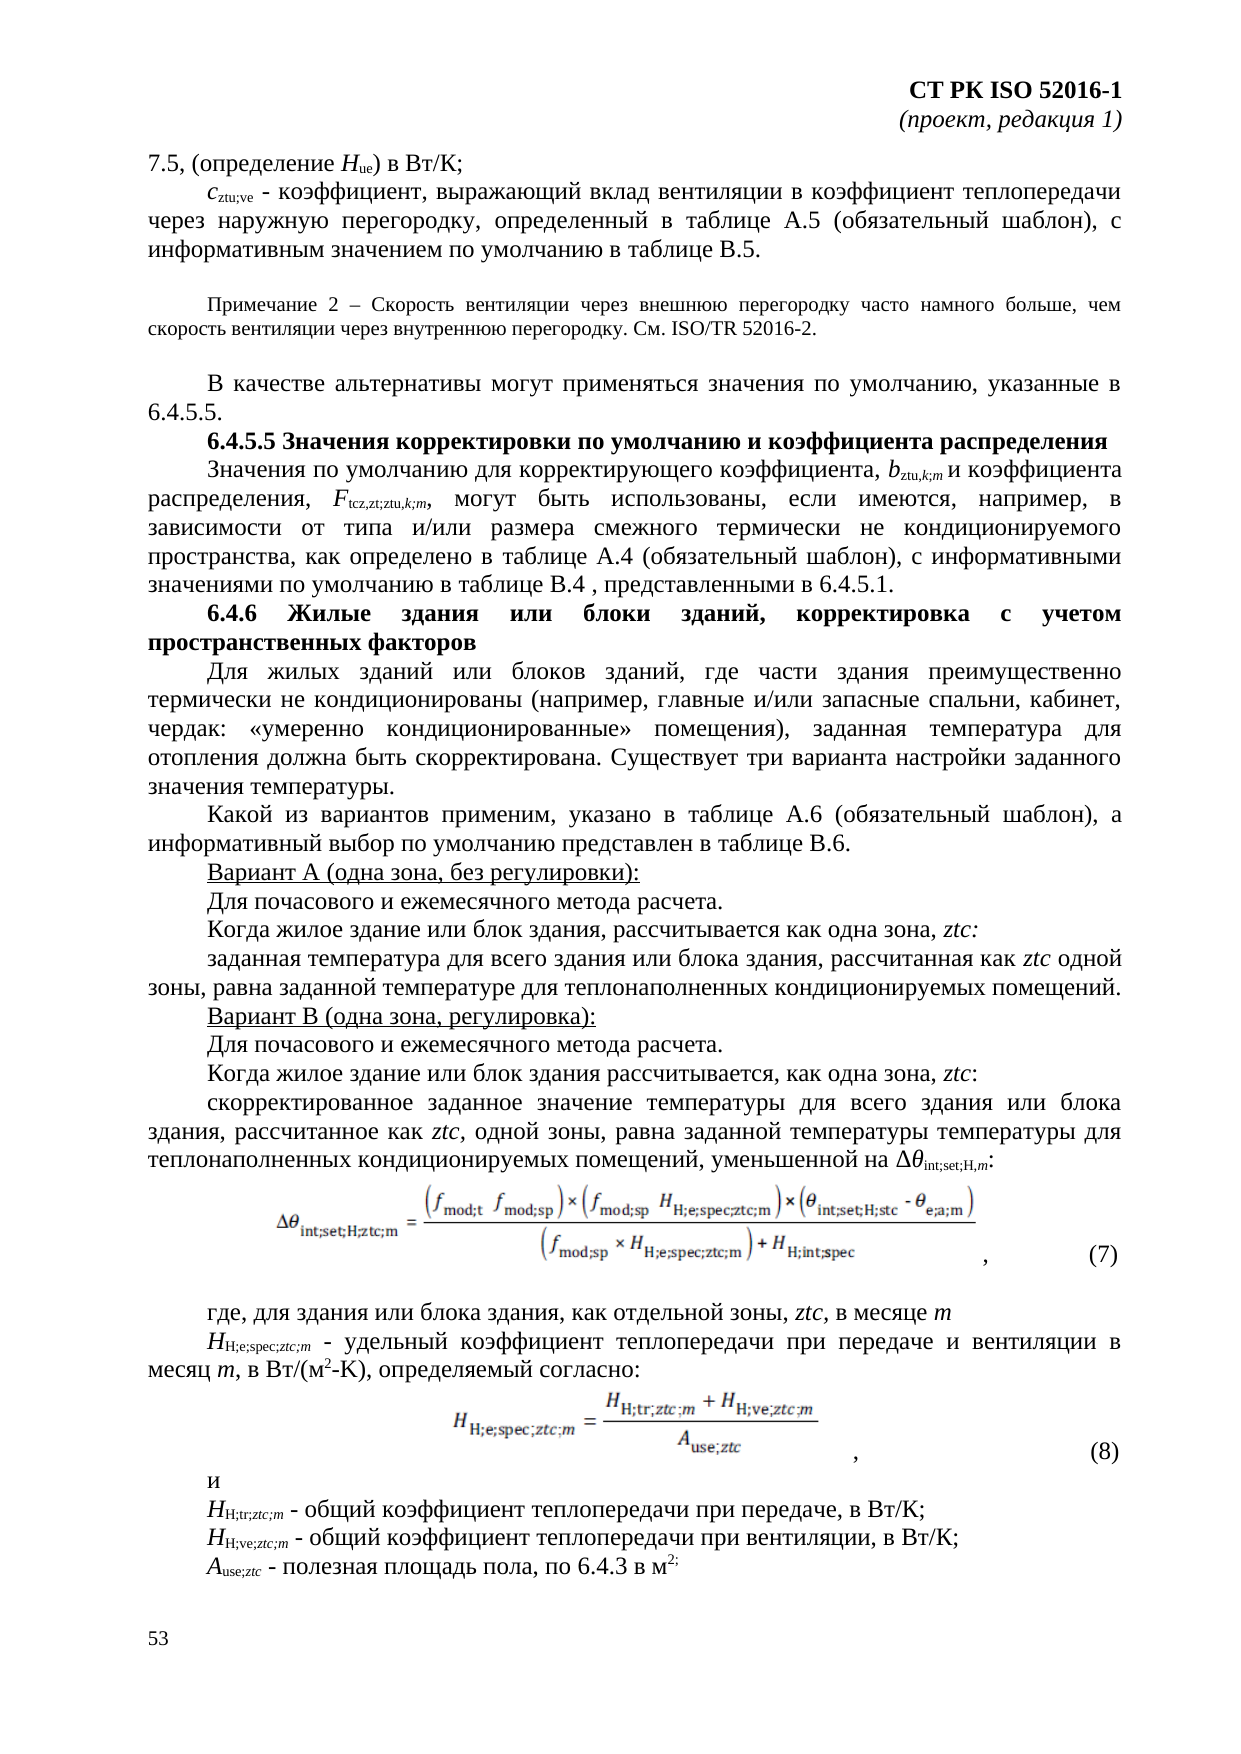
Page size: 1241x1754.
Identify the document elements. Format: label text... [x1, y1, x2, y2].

text Вариант B (одна зона, регулировка): [148, 1001, 1122, 1029]
text HH;e;spec;ztc;m - удельный коэффициент теплопередачи при передаче и вентиляции в месяц m, в Вт/(м2-K), определяемый согласно: [148, 1326, 1122, 1383]
text Для почасового и ежемесячного метода расчета. [148, 1029, 1122, 1058]
text Для почасового и ежемесячного метода расчета. [148, 886, 1122, 914]
text 6.4.5.5 Значения корректировки по умолчанию и коэффициента распределения [148, 426, 1122, 454]
text HH;ve;ztc;m - общий коэффициент теплопередачи при вентиляции, в Вт/К; [148, 1522, 1122, 1551]
text В качестве альтернативы могут применяться значения по умолчанию, указанные в 6.4.5.5. [148, 368, 1122, 426]
text Для жилых зданий или блоков зданий, где части здания преимущественно термически не кондиционированы (например, главные и/или запасные спальни, кабинет, чердак: «умеренно кондиционированные» помещения), заданная температура для отопления должна быть скорректирована. Существует три варианта настройки заданного значения температуры. [148, 656, 1122, 799]
text заданная температура для всего здания или блока здания, рассчитанная как ztc одной зоны, равна заданной температуре для теплонаполненных кондиционируемых помещений. [148, 943, 1122, 1001]
text скорректированное заданное значение температуры для всего здания или блока здания, рассчитанное как ztc, одной зоны, равна заданной температуры температуры для теплонаполненных кондиционируемых помещений, уменьшенной на Δθint;set;H,m: [148, 1087, 1122, 1173]
text и [148, 1465, 1122, 1494]
picture [263, 1173, 977, 1263]
text 6.4.6 Жилые здания или блоки зданий, корректировка с учетом пространственных факторов [148, 598, 1122, 656]
text Вариант A (одна зона, без регулировки): [148, 857, 1122, 886]
text Когда жилое здание или блок здания рассчитывается, как одна зона, ztc: [148, 1058, 1122, 1087]
text Значения по умолчанию для корректирующего коэффициента, bztu,k;m и коэффициента распределения, Ftcz,zt;ztu,k;m, могут быть использованы, если имеются, например, в зависимости от типа и/или размера смежного термически не кондиционируемого пространства, как определено в таблице A.4 (обязательный шаблон), с информативными значениями по умолчанию в таблице B.4 , представленными в 6.4.5.1. [148, 454, 1122, 598]
text cztu;ve - коэффициент, выражающий вклад вентиляции в коэффициент теплопередачи через наружную перегородку, определенный в таблице A.5 (обязательный шаблон), с информативным значением по умолчанию в таблице B.5. [148, 176, 1122, 263]
text Ause;ztc - полезная площадь пола, по 6.4.3 в м2; [148, 1551, 1122, 1580]
text где, для здания или блока здания, как отдельной зоны, ztc, в месяце m [148, 1297, 1122, 1326]
text Какой из вариантов применим, указано в таблице A.6 (обязательный шаблон), а информативный выбор по умолчанию представлен в таблице B.6. [148, 799, 1122, 857]
text HH;tr;ztc;m - общий коэффициент теплопередачи при передаче, в Вт/К; [148, 1494, 1122, 1522]
text Примечание 2 – Скорость вентиляции через внешнюю перегородку часто намного больше, чем скорость вентиляции через внутреннюю перегородку. См. ISO/TR 52016-2. [148, 291, 1122, 339]
picture [438, 1383, 841, 1460]
text Когда жилое здание или блок здания, рассчитывается как одна зона, ztc: [148, 914, 1122, 943]
